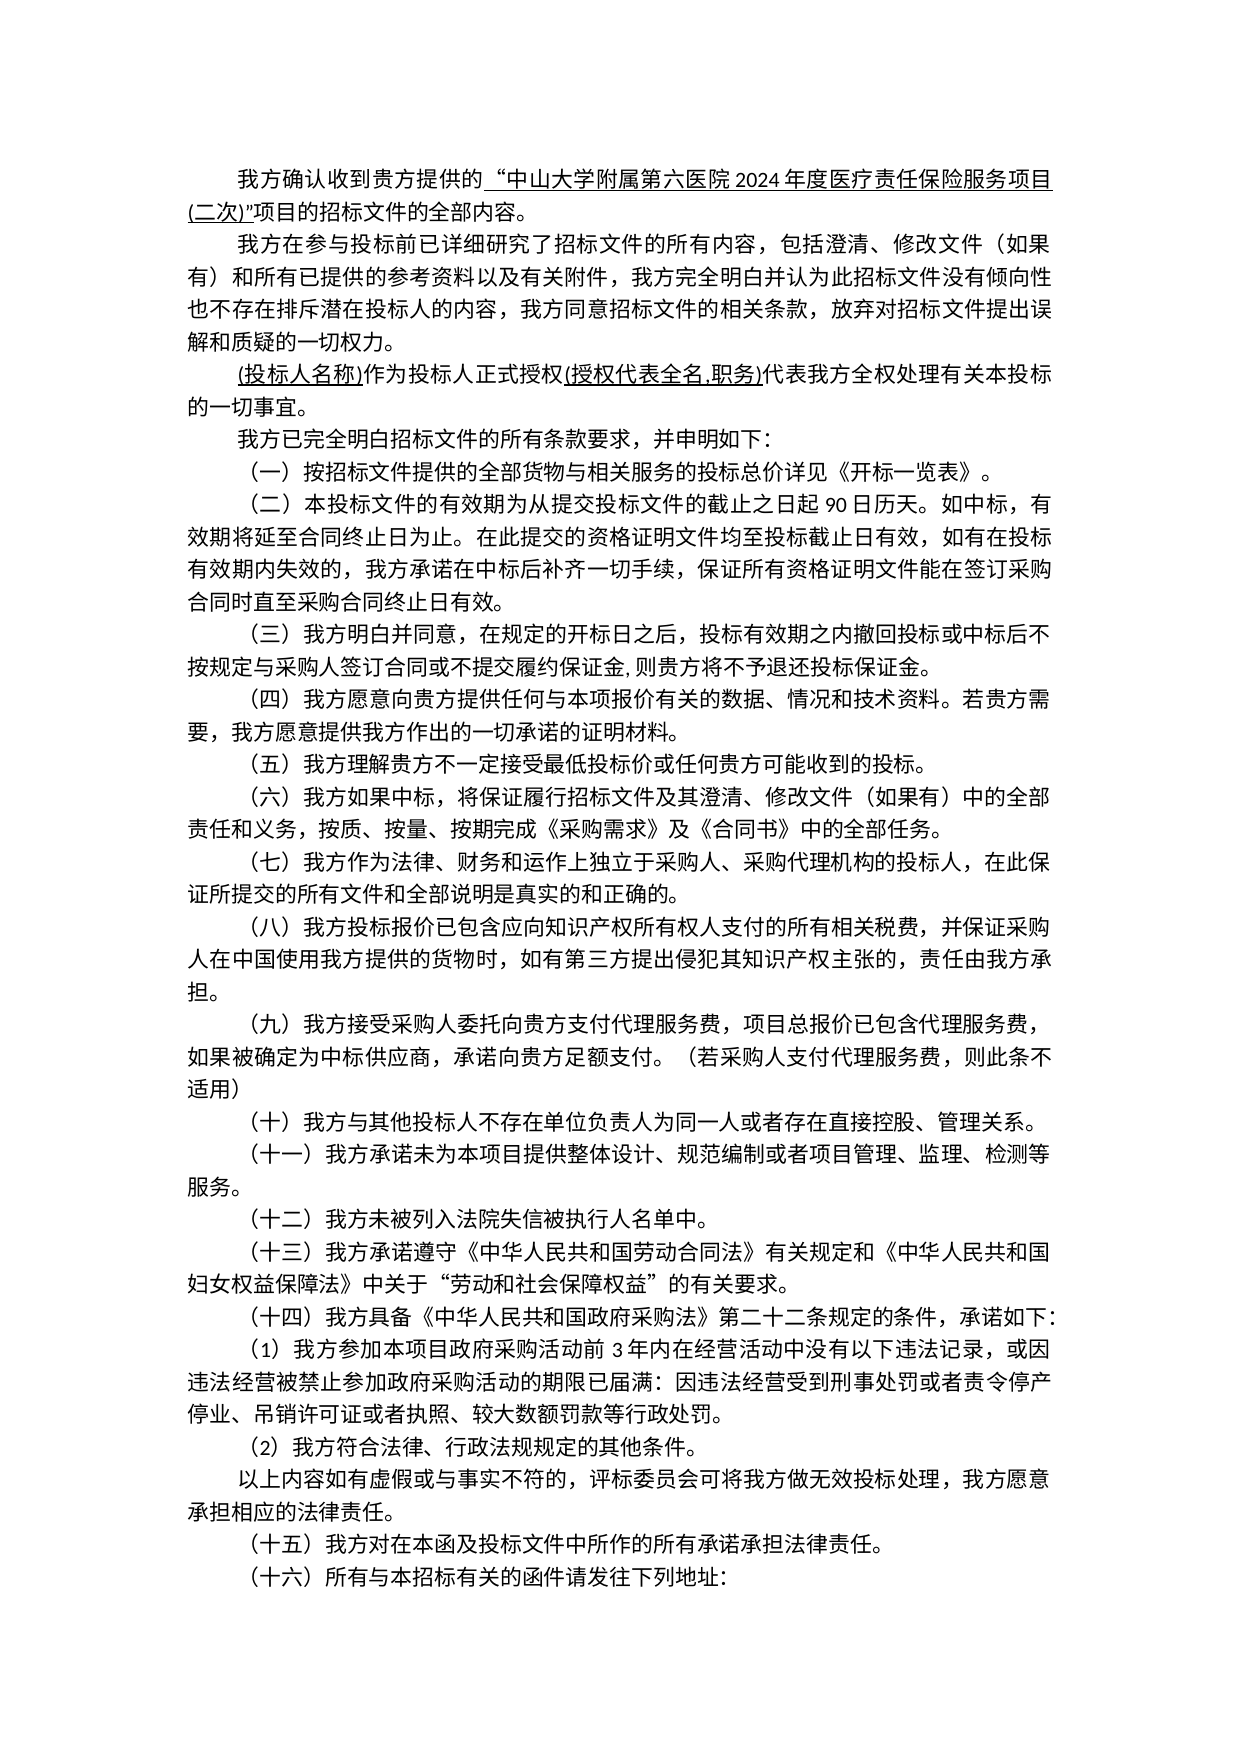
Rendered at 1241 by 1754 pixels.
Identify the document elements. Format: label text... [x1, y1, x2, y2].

text （2）我方符合法律、行政法规规定的其他条件。 [187, 1429, 1053, 1462]
text （一）按招标文件提供的全部货物与相关服务的投标总价详见《开标一览表》。 [187, 454, 1053, 487]
text （十）我方与其他投标人不存在单位负责人为同一人或者存在直接控股、管理关系。 [187, 1104, 1053, 1137]
text （三）我方明白并同意，在规定的开标日之后，投标有效期之内撤回投标或中标后不按规定与采购人签订合同或不提交履约保证金, 则贵方将不予退还投标保证金。 [187, 617, 1053, 682]
text （十三）我方承诺遵守《中华人民共和国劳动合同法》有关规定和《中华人民共和国妇女权益保障法》中关于“劳动和社会保障权益”的有关要求。 [187, 1234, 1053, 1299]
text （十二）我方未被列入法院失信被执行人名单中。 [187, 1202, 1053, 1234]
text （八）我方投标报价已包含应向知识产权所有权人支付的所有相关税费，并保证采购人在中国使用我方提供的货物时，如有第三方提出侵犯其知识产权主张的，责任由我方承担。 [187, 909, 1053, 1007]
text （七）我方作为法律、财务和运作上独立于采购人、采购代理机构的投标人，在此保证所提交的所有文件和全部说明是真实的和正确的。 [187, 844, 1053, 909]
text （十六）所有与本招标有关的函件请发往下列地址： [187, 1559, 1053, 1592]
text （四）我方愿意向贵方提供任何与本项报价有关的数据、情况和技术资料。若贵方需要，我方愿意提供我方作出的一切承诺的证明材料。 [187, 682, 1053, 747]
text （十四）我方具备《中华人民共和国政府采购法》第二十二条规定的条件，承诺如下： [187, 1299, 1053, 1332]
text （九）我方接受采购人委托向贵方支付代理服务费，项目总报价已包含代理服务费，如果被确定为中标供应商，承诺向贵方足额支付。（若采购人支付代理服务费，则此条不适用） [187, 1007, 1053, 1104]
text （十五）我方对在本函及投标文件中所作的所有承诺承担法律责任。 [187, 1527, 1053, 1559]
text 我方确认收到贵方提供的“中山大学附属第六医院2024年度医疗责任保险服务项目(二次)”项目的招标文件的全部内容。 [187, 162, 1053, 227]
text 以上内容如有虚假或与事实不符的，评标委员会可将我方做无效投标处理，我方愿意承担相应的法律责任。 [187, 1462, 1053, 1527]
text （二）本投标文件的有效期为从提交投标文件的截止之日起90日历天。如中标，有效期将延至合同终止日为止。在此提交的资格证明文件均至投标截止日有效，如有在投标有效期内失效的，我方承诺在中标后补齐一切手续，保证所有资格证明文件能在签订采购合同时直至采购合同终止日有效。 [187, 487, 1053, 617]
text 我方在参与投标前已详细研究了招标文件的所有内容，包括澄清、修改文件（如果有）和所有已提供的参考资料以及有关附件，我方完全明白并认为此招标文件没有倾向性，也不存在排斥潜在投标人的内容，我方同意招标文件的相关条款，放弃对招标文件提出误解和质疑的一切权力。 [187, 227, 1053, 357]
text （十一）我方承诺未为本项目提供整体设计、规范编制或者项目管理、监理、检测等服务。 [187, 1137, 1053, 1202]
text （1）我方参加本项目政府采购活动前3年内在经营活动中没有以下违法记录，或因违法经营被禁止参加政府采购活动的期限已届满：因违法经营受到刑事处罚或者责令停产停业、吊销许可证或者执照、较大数额罚款等行政处罚。 [187, 1332, 1053, 1429]
text （六）我方如果中标，将保证履行招标文件及其澄清、修改文件（如果有）中的全部责任和义务，按质、按量、按期完成《采购需求》及《合同书》中的全部任务。 [187, 779, 1053, 844]
text （五）我方理解贵方不一定接受最低投标价或任何贵方可能收到的投标。 [187, 747, 1053, 779]
text (投标人名称)作为投标人正式授权(授权代表全名,职务)代表我方全权处理有关本投标的一切事宜。 [187, 357, 1053, 422]
text 我方已完全明白招标文件的所有条款要求，并申明如下： [187, 422, 1053, 454]
